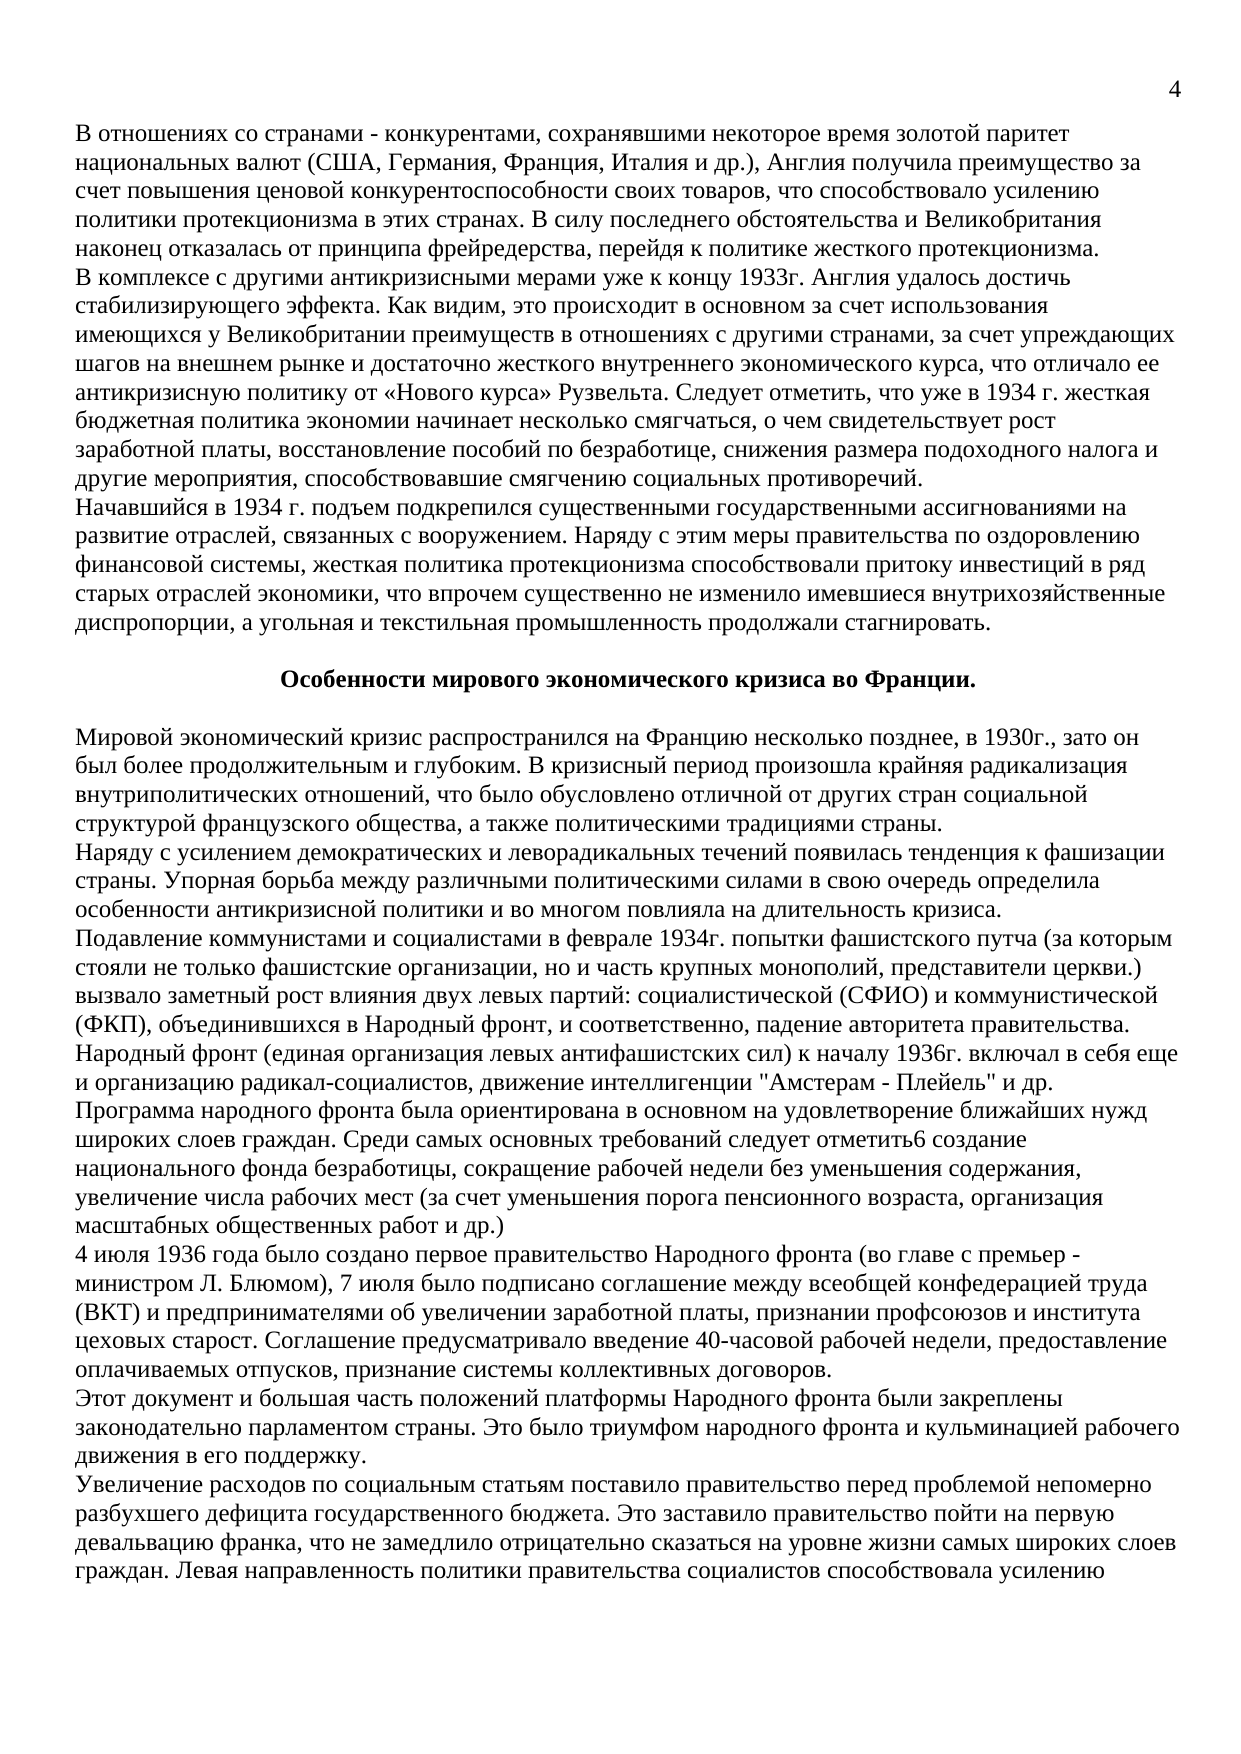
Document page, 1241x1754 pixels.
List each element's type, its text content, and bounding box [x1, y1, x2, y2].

text Программа народного фронта была ориентирована в основном на удовлетворение ближайших нужд широких слоев граждан. Среди самых основных требований следует отметить6 создание национального фонда безработицы, сокращение рабочей недели без уменьшения содержания, увеличение числа рабочих мест (за счет уменьшения порога пенсионного возраста, организация масштабных общественных работ и др.) [75, 1096, 1181, 1239]
text Мировой экономический кризис распространился на Францию несколько позднее, в 1930г., зато он был более продолжительным и глубоким. В кризисный период произошла крайняя радикализация внутриполитических отношений, что было обусловлено отличной от других стран социальной структурой французского общества, а также политическими традициями страны. [75, 722, 1181, 837]
text Подавление коммунистами и социалистами в феврале 1934г. попытки фашистского путча (за которым стояли не только фашистские организации, но и часть крупных монополий, представители церкви.) вызвало заметный рост влияния двух левых партий: социалистической (СФИО) и коммунистической (ФКП), объединившихся в Народный фронт, и соответственно, падение авторитета правительства. [75, 923, 1181, 1038]
text В отношениях со странами - конкурентами, сохранявшими некоторое время золотой паритет национальных валют (США, Германия, Франция, Италия и др.), Англия получила преимущество за счет повышения ценовой конкурентоспособности своих товаров, что способствовало усилению политики протекционизма в этих странах. В силу последнего обстоятельства и Великобритания наконец отказалась от принципа фрейредерства, перейдя к политике жесткого протекционизма. [75, 118, 1181, 262]
text Этот документ и большая часть положений платформы Народного фронта были закреплены законодательно парламентом страны. Это было триумфом народного фронта и кульминацией рабочего движения в его поддержку. [75, 1383, 1181, 1469]
text Особенности мирового экономического кризиса во Франции. [75, 664, 1181, 693]
text Начавшийся в . подъем подкрепился существенными государственными ассигнованиями на развитие отраслей, связанных с вооружением. Наряду с этим меры правительства по оздоровлению финансовой системы, жесткая политика протекционизма способствовали притоку инвестиций в ряд старых отраслей экономики, что впрочем существенно не изменило имевшиеся внутрихозяйственные диспропорции, а угольная и текстильная промышленность продолжали стагнировать. [75, 492, 1181, 636]
text 4 июля 1936 года было создано первое правительство Народного фронта (во главе с премьер - министром Л. Блюмом), 7 июля было подписано соглашение между всеобщей конфедерацией труда (ВКТ) и предпринимателями об увеличении заработной платы, признании профсоюзов и института цеховых старост. Соглашение предусматривало введение 40-часовой рабочей недели, предоставление оплачиваемых отпусков, признание системы коллективных договоров. [75, 1239, 1181, 1383]
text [75, 1469, 1181, 1584]
text Народный фронт (единая организация левых антифашистских сил) к началу 1936г. включал в себя еще и организацию радикал-социалистов, движение интеллигенции "Амстерам - Плейель" и др. [75, 1038, 1181, 1096]
text Наряду с усилением демократических и леворадикальных течений появилась тенденция к фашизации страны. Упорная борьба между различными политическими силами в свою очередь определила особенности антикризисной политики и во многом повлияла на длительность кризиса. [75, 837, 1181, 923]
text В комплексе с другими антикризисными мерами уже к концу 1933г. Англия удалось достичь стабилизирующего эффекта. Как видим, это происходит в основном за счет использования имеющихся у Великобритании преимуществ в отношениях с другими странами, за счет упреждающих шагов на внешнем рынке и достаточно жесткого внутреннего экономического курса, что отличало ее антикризисную политику от «Нового курса» Рузвельта. Следует отметить, что уже в . жесткая бюджетная политика экономии начинает несколько смягчаться, о чем свидетельствует рост заработной платы, восстановление пособий по безработице, снижения размера подоходного налога и другие мероприятия, способствовавшие смягчению социальных противоречий. [75, 262, 1181, 492]
